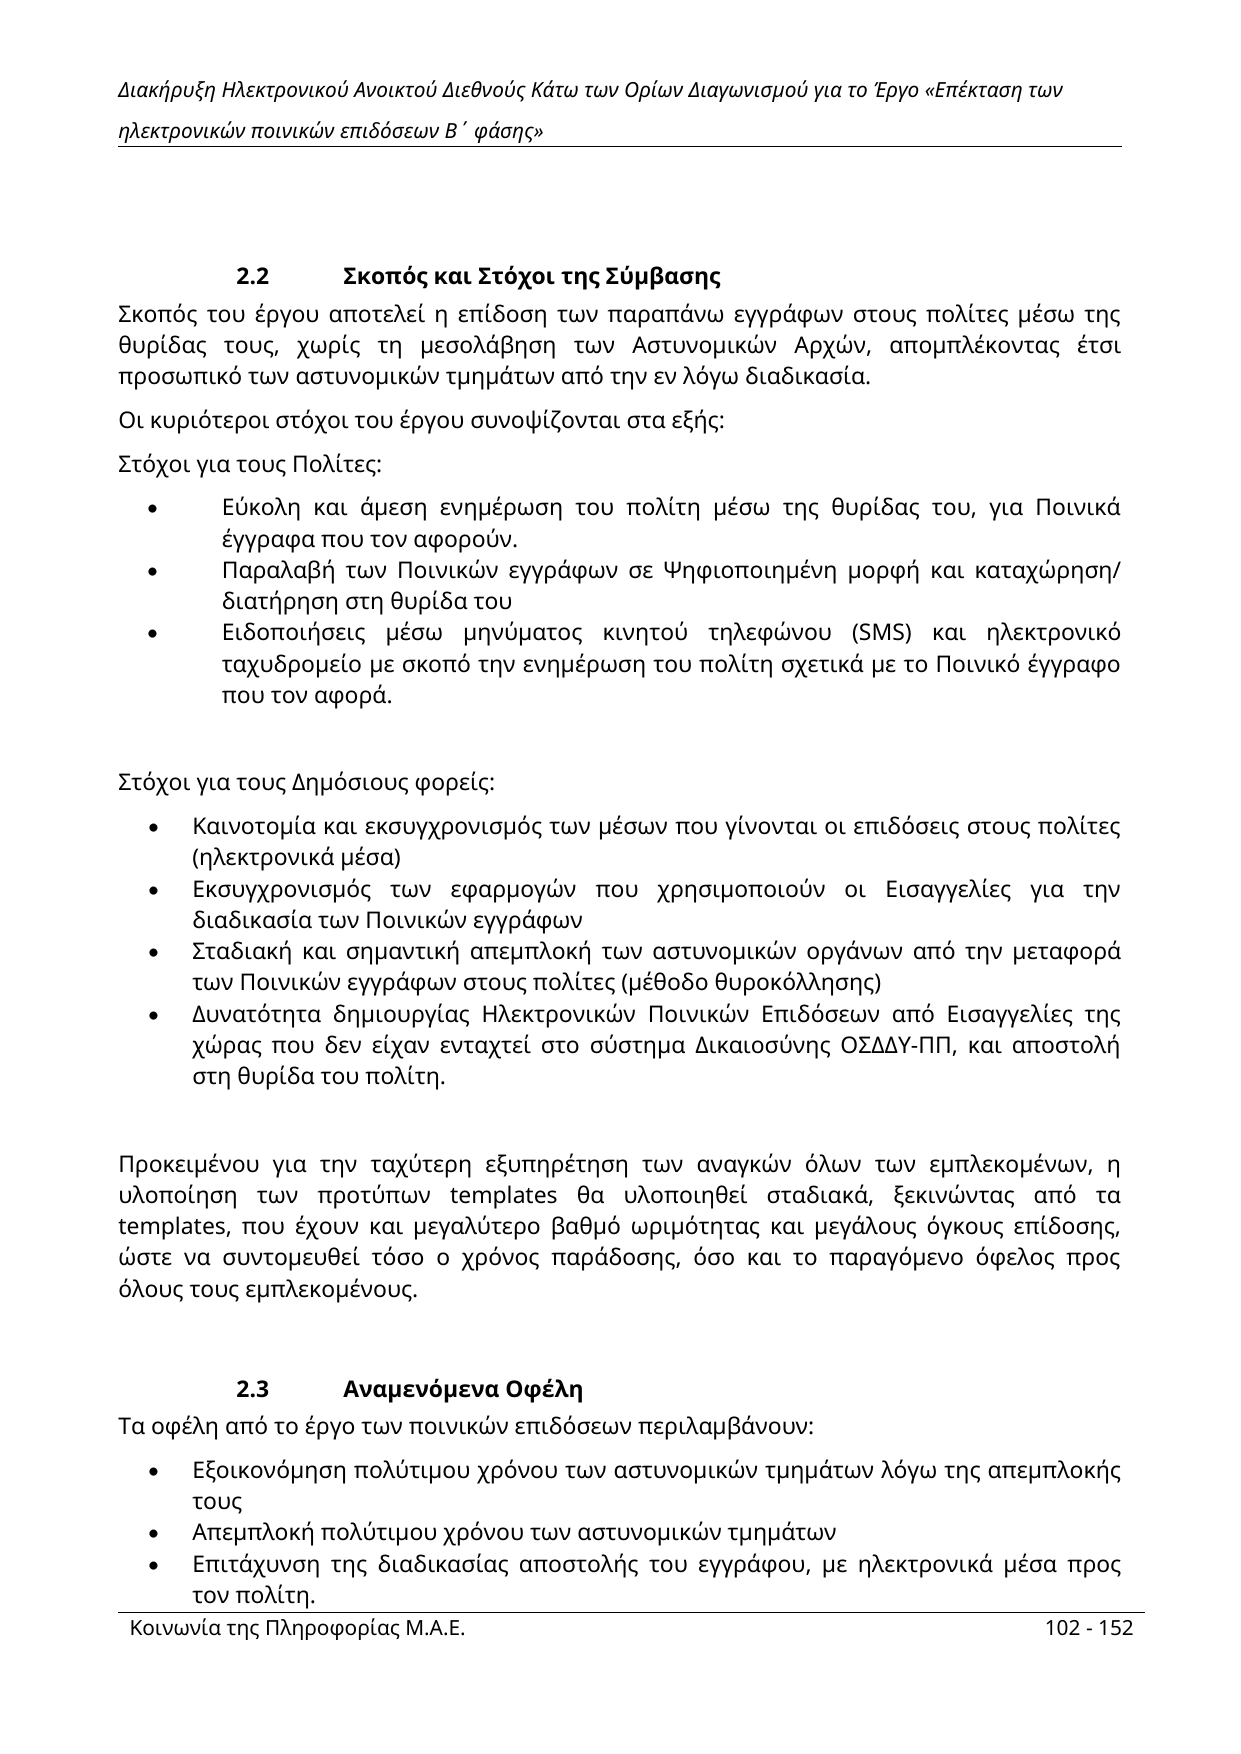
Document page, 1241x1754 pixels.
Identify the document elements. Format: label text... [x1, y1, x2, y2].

list Καινοτομία και εκσυγχρονισμός των μέσων που γίνονται οι επιδόσεις στους πολίτες (ηλεκτρονικά μέσα) [148, 810, 1122, 872]
text Προκειμένου για την ταχύτερη εξυπηρέτηση των αναγκών όλων των εμπλεκομένων, η υλοποίηση των προτύπων templates θα υλοποιηθεί σταδιακά, ξεκινώντας από τα templates, που έχουν και μεγαλύτερο βαθμό ωριμότητας και μεγάλους όγκους επίδοσης, ώστε να συντομευθεί τόσο ο χρόνος παράδοσης, όσο και το παραγόμενο όφελος προς όλους τους εμπλεκομένους. [118, 1147, 1122, 1304]
list Παραλαβή των Ποινικών εγγράφων σε Ψηφιοποιημένη μορφή και καταχώρηση/ διατήρηση στη θυρίδα του [147, 554, 1122, 616]
text Στόχοι για τους Πολίτες: [118, 447, 1122, 479]
list Δυνατότητα δημιουργίας Ηλεκτρονικών Ποινικών Επιδόσεων από Εισαγγελίες της χώρας που δεν είχαν ενταχτεί στο σύστημα Δικαιοσύνης ΟΣΔΔΥ-ΠΠ, και αποστολή στη θυρίδα του πολίτη. [148, 997, 1122, 1091]
list Ειδοποιήσεις μέσω μηνύματος κινητού τηλεφώνου (SMS) και ηλεκτρονικό ταχυδρομείο με σκοπό την ενημέρωση του πολίτη σχετικά με το Ποινικό έγγραφο που τον αφορά. [147, 616, 1122, 710]
list Απεμπλοκή πολύτιμου χρόνου των αστυνομικών τμημάτων [148, 1516, 1122, 1547]
subtitle Σκοπός και Στόχοι της Σύμβασης [236, 260, 1122, 291]
text Τα οφέλη από το έργο των ποινικών επιδόσεων περιλαμβάνουν: [118, 1410, 1122, 1441]
list Εύκολη και άμεση ενημέρωση του πολίτη μέσω της θυρίδας του, για Ποινικά έγγραφα που τον αφορούν. [147, 491, 1122, 554]
list Εκσυγχρονισμός των εφαρμογών που χρησιμοποιούν οι Εισαγγελίες για την διαδικασία των Ποινικών εγγράφων [148, 872, 1122, 935]
text Στόχοι για τους Δημόσιους φορείς: [118, 766, 1122, 797]
list Εξοικονόμηση πολύτιμου χρόνου των αστυνομικών τμημάτων λόγω της απεμπλοκής τους [148, 1454, 1122, 1516]
text Οι κυριότεροι στόχοι του έργου συνοψίζονται στα εξής: [118, 404, 1122, 435]
list Επιτάχυνση της διαδικασίας αποστολής του εγγράφου, με ηλεκτρονικά μέσα προς τον πολίτη. [148, 1547, 1122, 1610]
text Σκοπός του έργου αποτελεί η επίδοση των παραπάνω εγγράφων στους πολίτες μέσω της θυρίδας τους, χωρίς τη μεσολάβηση των Αστυνομικών Αρχών, απομπλέκοντας έτσι προσωπικό των αστυνομικών τμημάτων από την εν λόγω διαδικασία. [118, 297, 1122, 391]
list Σταδιακή και σημαντική απεμπλοκή των αστυνομικών οργάνων από την μεταφορά των Ποινικών εγγράφων στους πολίτες (μέθοδο θυροκόλλησης) [148, 935, 1122, 997]
subtitle Αναμενόμενα Οφέλη [236, 1372, 1122, 1404]
